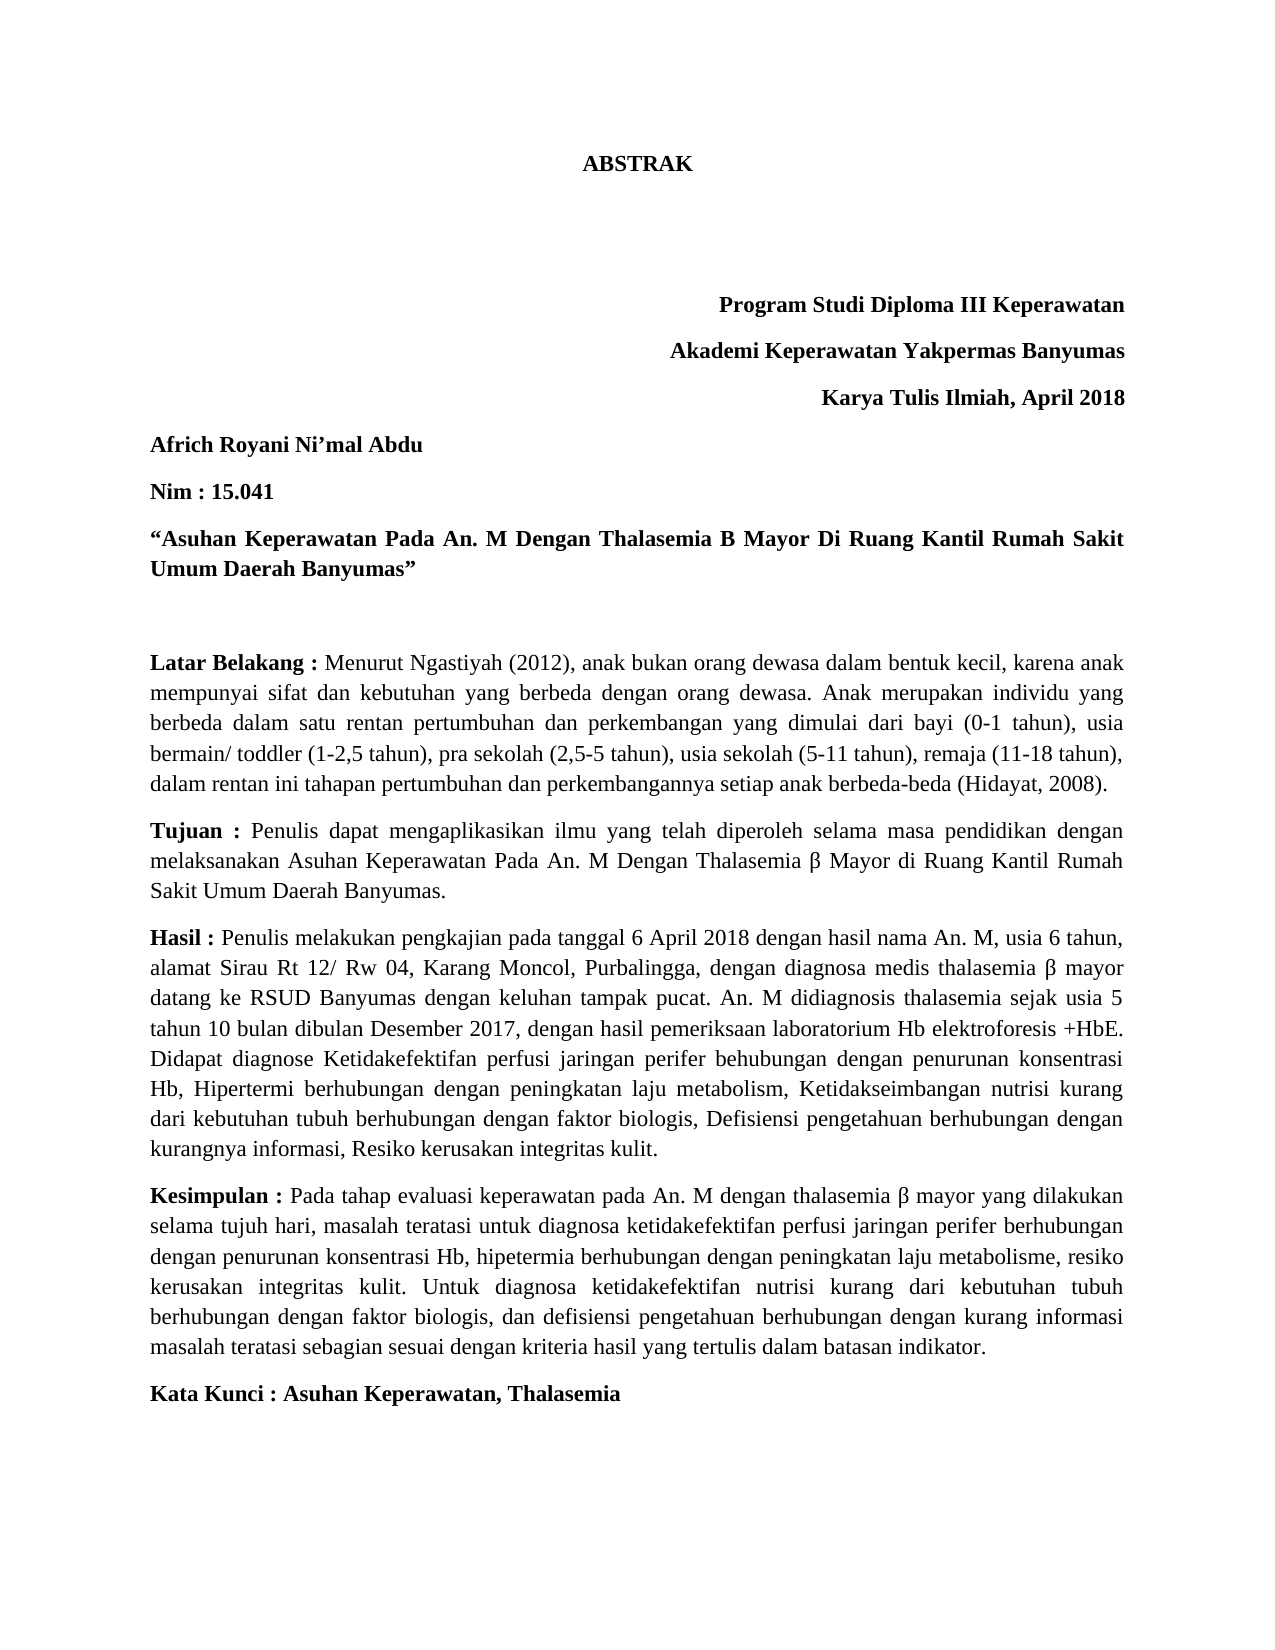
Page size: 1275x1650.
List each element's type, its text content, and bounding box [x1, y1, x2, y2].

text Latar Belakang : Menurut Ngastiyah (2012), anak bukan orang dewasa dalam bentuk kecil, karena anak mempunyai sifat dan kebutuhan yang berbeda dengan orang dewasa. Anak merupakan individu yang berbeda dalam satu rentan pertumbuhan dan perkembangan yang dimulai dari bayi (0-1 tahun), usia bermain/ toddler (1-2,5 tahun), pra sekolah (2,5-5 tahun), usia sekolah (5-11 tahun), remaja (11-18 tahun), dalam rentan ini tahapan pertumbuhan dan perkembangannya setiap anak berbeda-beda (Hidayat, 2008). [150, 649, 1125, 796]
text Kata Kunci : Asuhan Keperawatan, Thalasemia [150, 1380, 1125, 1407]
text Hasil : Penulis melakukan pengkajian pada tanggal 6 April 2018 dengan hasil nama An. M, usia 6 tahun, alamat Sirau Rt 12/ Rw 04, Karang Moncol, Purbalingga, dengan diagnosa medis thalasemia β mayor datang ke RSUD Banyumas dengan keluhan tampak pucat. An. M didiagnosis thalasemia sejak usia 5 tahun 10 bulan dibulan Desember 2017, dengan hasil pemeriksaan laboratorium Hb elektroforesis +HbE. Didapat diagnose Ketidakefektifan perfusi jaringan perifer behubungan dengan penurunan konsentrasi Hb, Hipertermi berhubungan dengan peningkatan laju metabolism, Ketidakseimbangan nutrisi kurang dari kebutuhan tubuh berhubungan dengan faktor biologis, Defisiensi pengetahuan berhubungan dengan kurangnya informasi, Resiko kerusakan integritas kulit. [150, 924, 1125, 1162]
text Program Studi Diploma III Keperawatan [150, 291, 1125, 317]
text ABSTRAK [150, 150, 1125, 176]
text Nim : 15.041 [150, 478, 1125, 504]
text Kesimpulan : Pada tahap evaluasi keperawatan pada An. M dengan thalasemia β mayor yang dilakukan selama tujuh hari, masalah teratasi untuk diagnosa ketidakefektifan perfusi jaringan perifer berhubungan dengan penurunan konsentrasi Hb, hipetermia berhubungan dengan peningkatan laju metabolisme, resiko kerusakan integritas kulit. Untuk diagnosa ketidakefektifan nutrisi kurang dari kebutuhan tubuh berhubungan dengan faktor biologis, dan defisiensi pengetahuan berhubungan dengan kurang informasi masalah teratasi sebagian sesuai dengan kriteria hasil yang tertulis dalam batasan indikator. [150, 1182, 1125, 1360]
text “Asuhan Keperawatan Pada An. M Dengan Thalasemia Β Mayor Di Ruang Kantil Rumah Sakit Umum Daerah Banyumas” [150, 525, 1125, 582]
text Tujuan : Penulis dapat mengaplikasikan ilmu yang telah diperoleh selama masa pendidikan dengan melaksanakan Asuhan Keperawatan Pada An. M Dengan Thalasemia β Mayor di Ruang Kantil Rumah Sakit Umum Daerah Banyumas. [150, 817, 1125, 903]
text Africh Royani Ni’mal Abdu [150, 431, 1125, 458]
text Akademi Keperawatan Yakpermas Banyumas [150, 337, 1125, 364]
text Karya Tulis Ilmiah, April 2018 [150, 384, 1125, 411]
